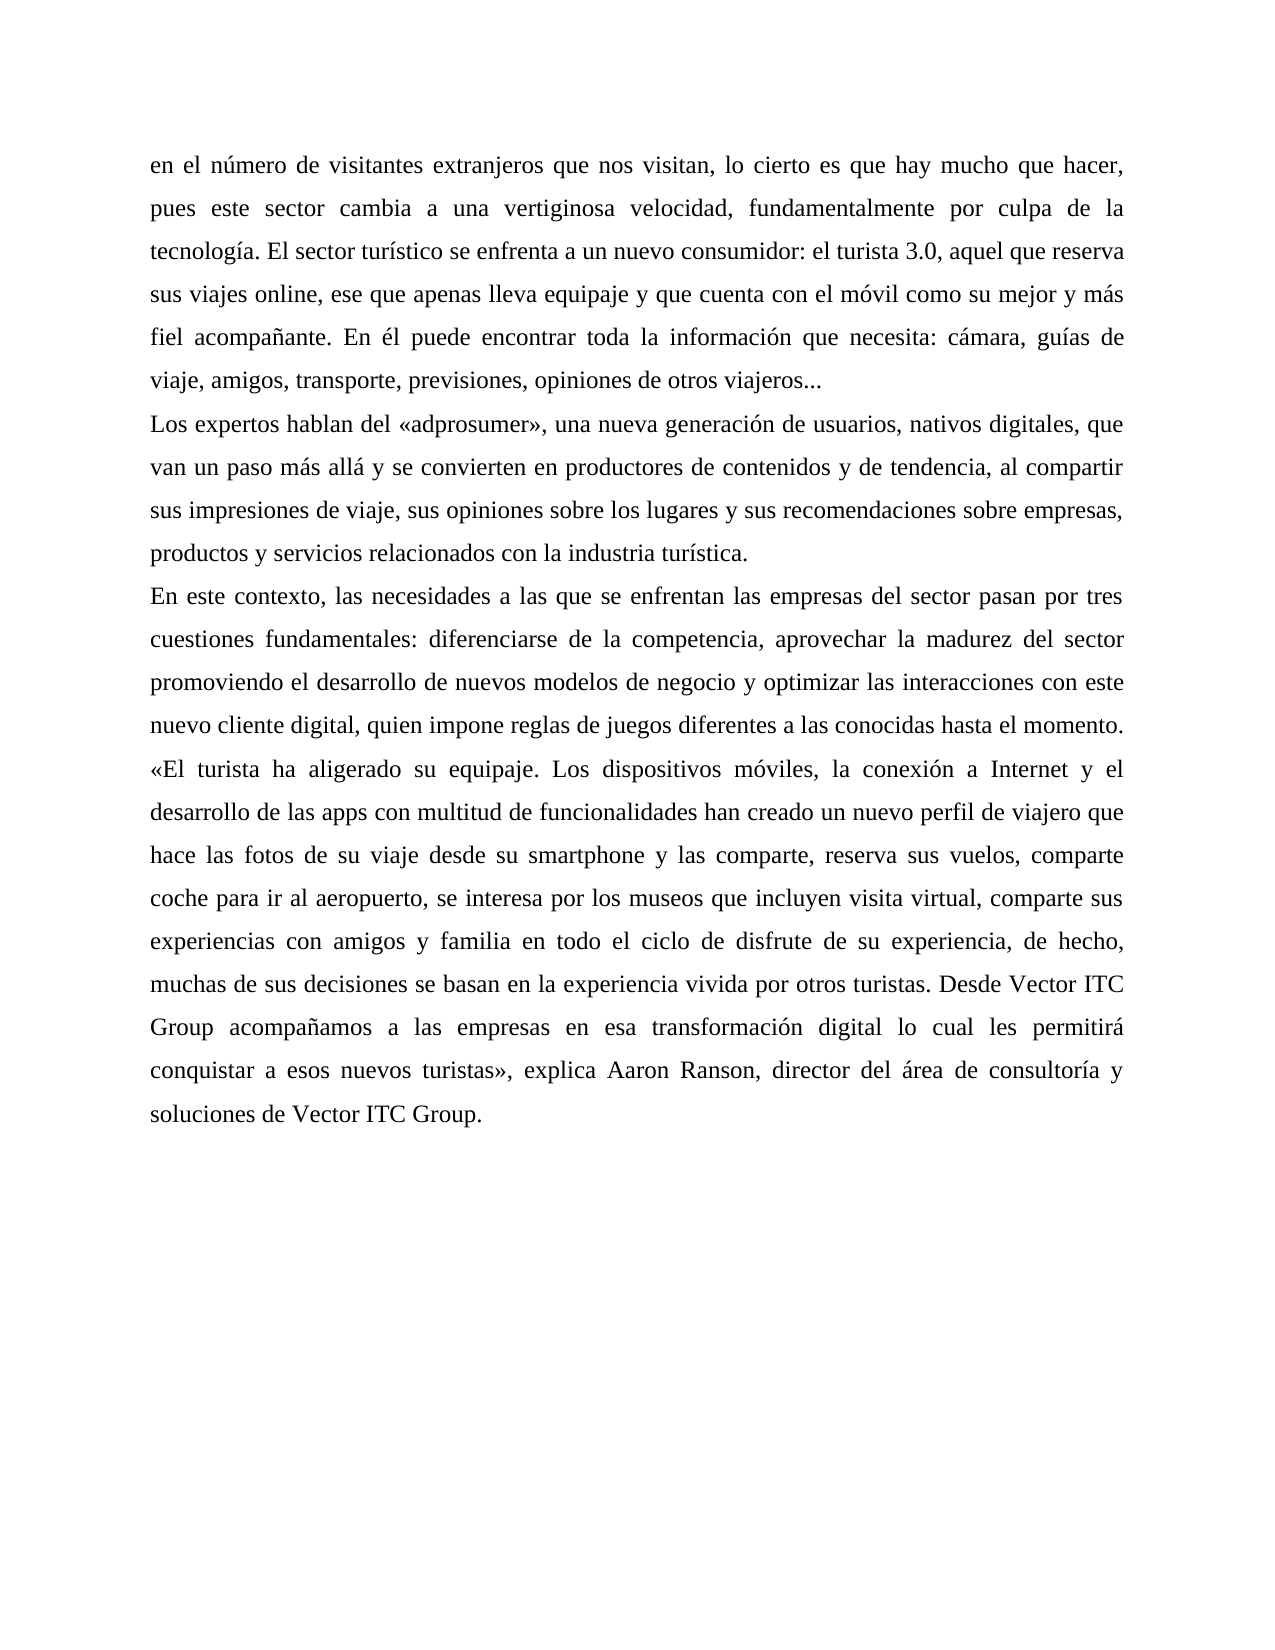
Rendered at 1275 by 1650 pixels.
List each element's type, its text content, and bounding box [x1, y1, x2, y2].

text En este contexto, las necesidades a las que se enfrentan las empresas del sector pasan por tres cuestiones fundamentales: diferenciarse de la competencia, aprovechar la madurez del sector promoviendo el desarrollo de nuevos modelos de negocio y optimizar las interacciones con este nuevo cliente digital, quien impone reglas de juegos diferentes a las conocidas hasta el momento. «El turista ha aligerado su equipaje. Los dispositivos móviles, la conexión a Internet y el desarrollo de las apps con multitud de funcionalidades han creado un nuevo perfil de viajero que hace las fotos de su viaje desde su smartphone y las comparte, reserva sus vuelos, comparte coche para ir al aeropuerto, se interesa por los museos que incluyen visita virtual, comparte sus experiencias con amigos y familia en todo el ciclo de disfrute de su experiencia, de hecho, muchas de sus decisiones se basan en la experiencia vivida por otros turistas. Desde Vector ITC Group acompañamos a las empresas en esa transformación digital lo cual les permitirá conquistar a esos nuevos turistas», explica Aaron Ranson, director del área de consultoría y soluciones de Vector ITC Group. [150, 581, 1125, 1127]
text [150, 150, 1125, 394]
text Los expertos hablan del «adprosumer», una nueva generación de usuarios, nativos digitales, que van un paso más allá y se convierten en productores de contenidos y de tendencia, al compartir sus impresiones de viaje, sus opiniones sobre los lugares y sus recomendaciones sobre empresas, productos y servicios relacionados con la industria turística. [150, 409, 1125, 567]
